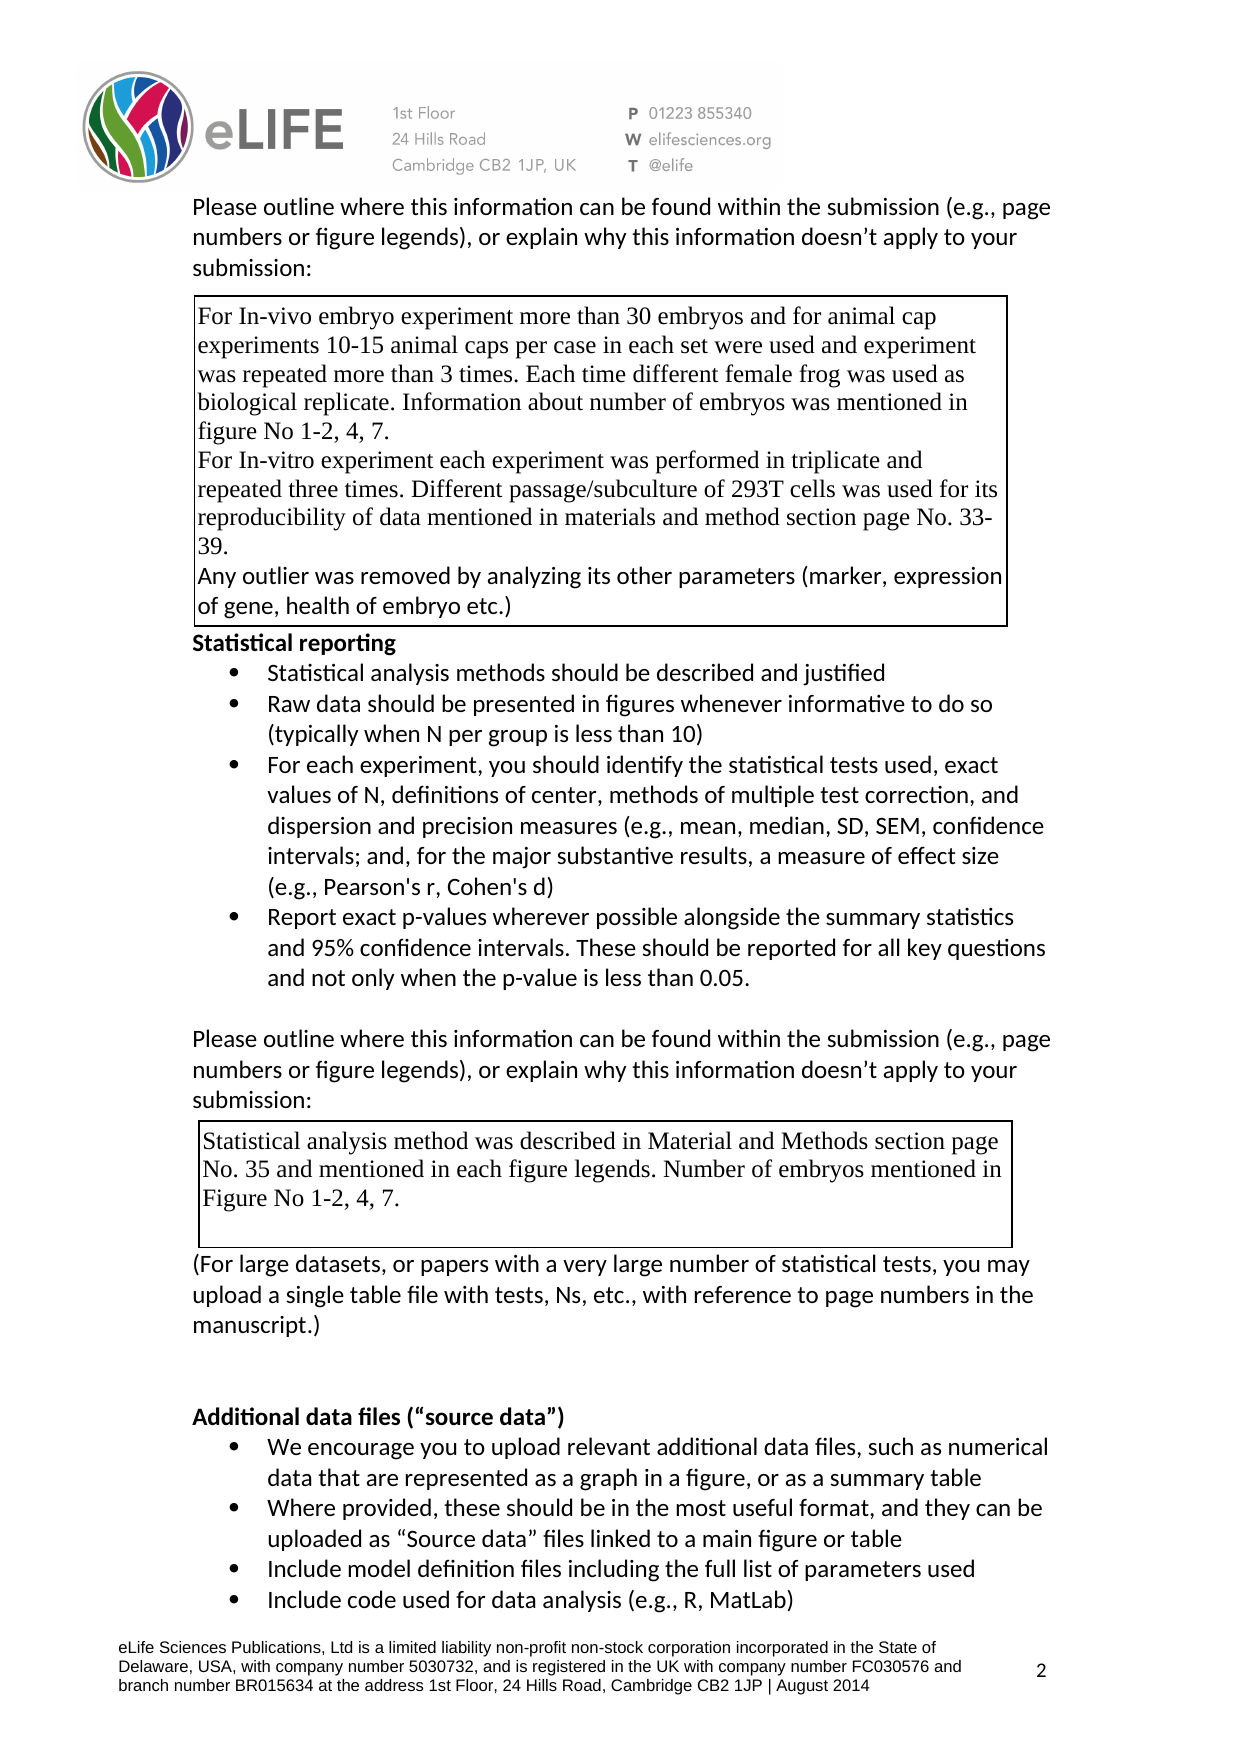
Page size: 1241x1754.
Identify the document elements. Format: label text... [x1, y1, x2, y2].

list Include code used for data analysis (e.g., R, MatLab) [229, 1584, 1053, 1614]
text (For large datasets, or papers with a very large number of statistical tests, you may upload a single table file with tests, Ns, etc., with reference to page numbers in the manuscript.) [192, 1135, 1053, 1340]
text For In-vivo embryo experiment more than 30 embryos and for animal cap experiments 10-15 animal caps per case in each set were used and experiment was repeated more than 3 times. Each time different female frog was used as biological replicate. Information about number of embryos was mentioned in figure No 1-2, 4, 7. [195, 299, 1006, 445]
list Include model definition files including the full list of parameters used [229, 1553, 1053, 1584]
list For each experiment, you should identify the statistical tests used, exact values of N, definitions of center, methods of multiple test correction, and dispersion and precision measures (e.g., mean, median, SD, SEM, confidence intervals; and, for the major substantive results, a measure of effect size (e.g., Pearson's r, Cohen's d) [229, 749, 1053, 901]
text Any outlier was removed by analyzing its other parameters (marker, expression of gene, health of embryo etc.) [195, 560, 1006, 623]
text For In-vitro experiment each experiment was performed in triplicate and repeated three times. Different passage/subculture of 293T cells was used for its reproducibility of data mentioned in materials and method section page No. 33-39. [197, 445, 1004, 560]
list Statistical analysis methods should be described and justified [229, 657, 1053, 688]
text Please outline where this information can be found within the submission (e.g., page numbers or figure legends), or explain why this information doesn’t apply to your submission: [192, 1023, 1053, 1115]
list Report exact p-values wherever possible alongside the summary statistics and 95% confidence intervals. These should be reported for all key questions and not only when the p-value is less than 0.05. [229, 901, 1053, 993]
list Where provided, these should be in the most useful format, and they can be uploaded as “Source data” files linked to a main figure or table [229, 1492, 1053, 1553]
text Figure No 1-2, 4, 7. [202, 1183, 1009, 1212]
text Statistical reporting [192, 374, 1053, 657]
text Additional data files (“source data”) [192, 1401, 1053, 1431]
list Raw data should be presented in figures whenever informative to do so (typically when N per group is less than 10) [229, 688, 1053, 749]
list We encourage you to upload relevant additional data files, such as numerical data that are represented as a graph in a figure, or as a summary table [229, 1431, 1053, 1492]
text Statistical analysis method was described in Material and Methods section page No. 35 and mentioned in each figure legends. Number of embryos mentioned in [200, 1124, 1011, 1183]
picture [73, 59, 784, 191]
text Please outline where this information can be found within the submission (e.g., page numbers or figure legends), or explain why this information doesn’t apply to your submission: [192, 191, 1053, 282]
